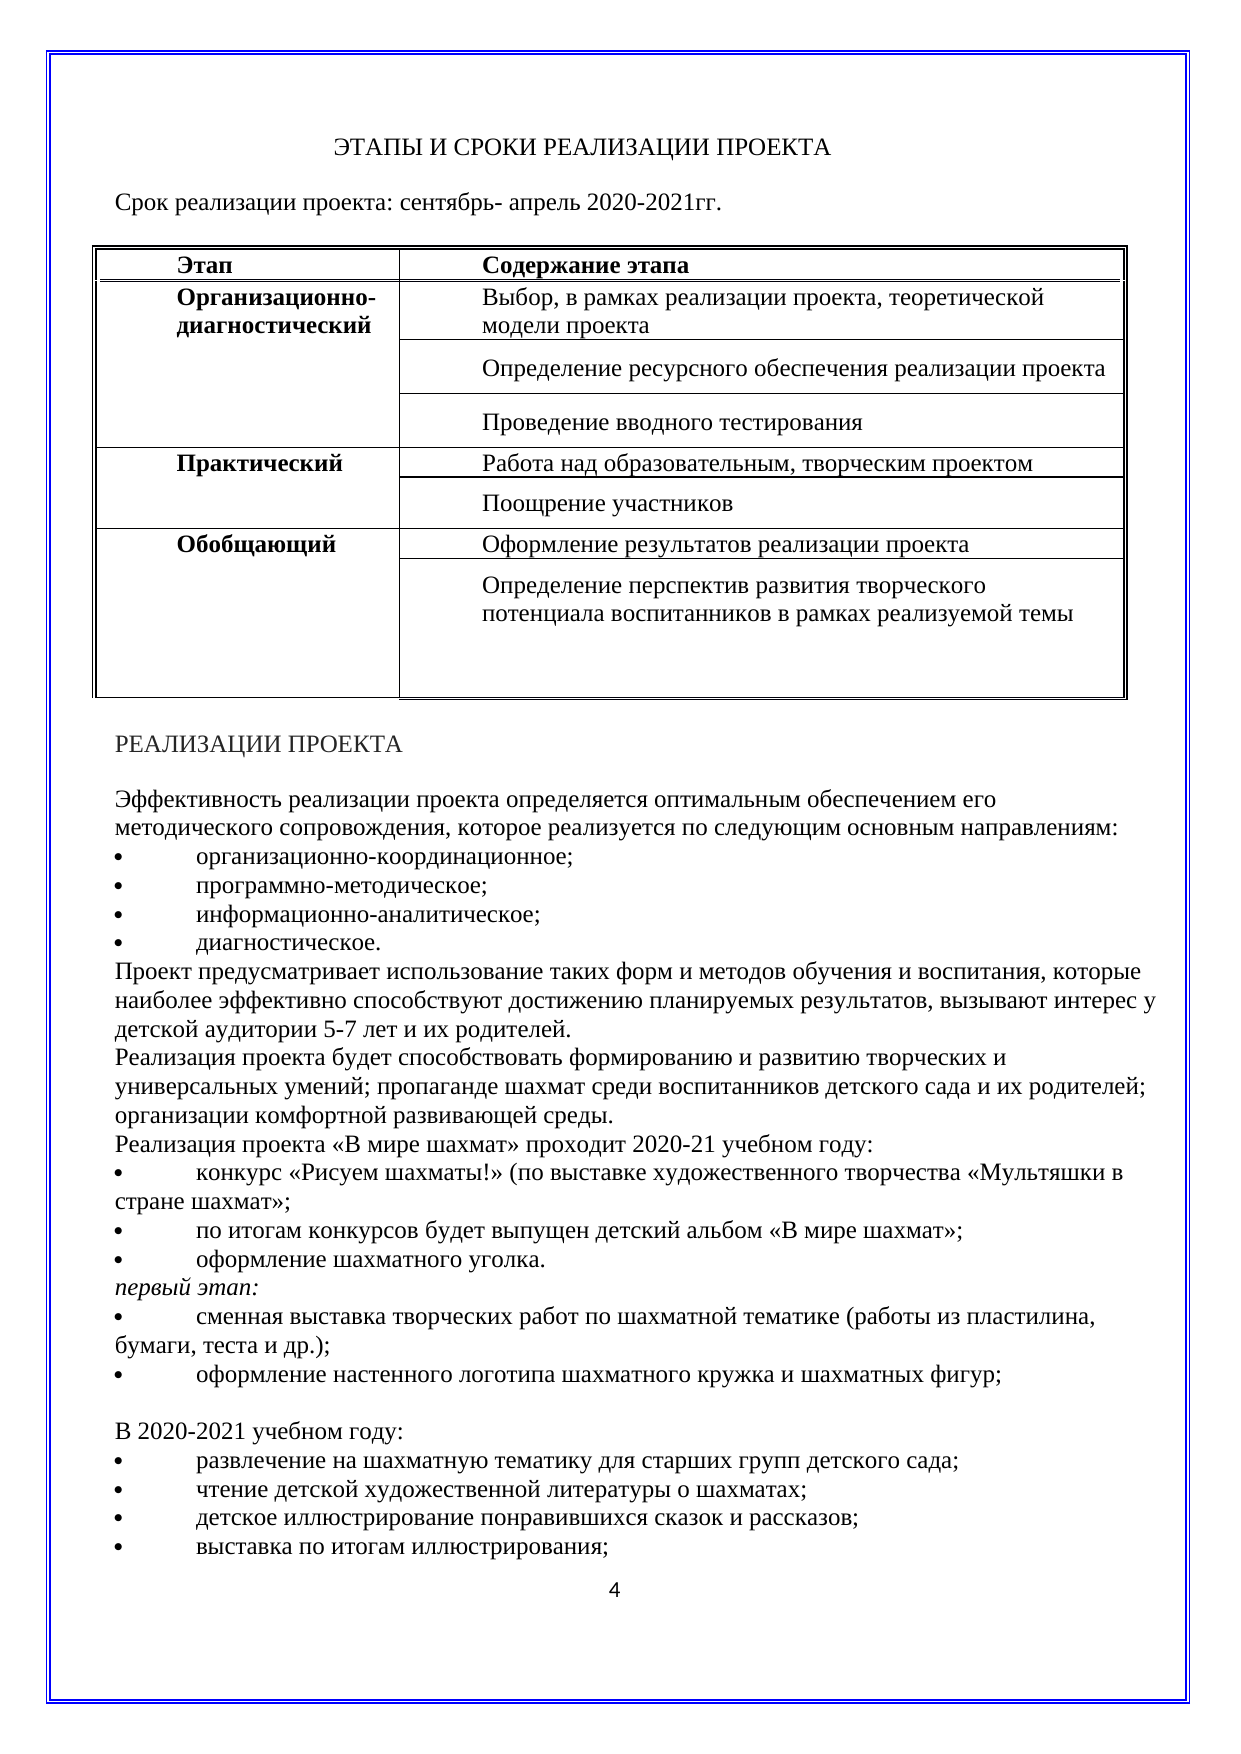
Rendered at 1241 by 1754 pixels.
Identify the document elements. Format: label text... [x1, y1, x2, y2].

text первый этап: [114, 1272, 1157, 1301]
table_cell Оформление результатов реализации проекта [400, 529, 1123, 558]
list по итогам конкурсов будет выпущен детский альбом «В мире шахмат»; [114, 1215, 1157, 1244]
list развлечение на шахматную тематику для старших групп детского сада; [114, 1445, 1157, 1474]
table_cell Поощрение участников [400, 478, 1123, 528]
list информационно-аналитическое; [114, 899, 1157, 927]
table_cell Проведение вводного тестирования [400, 394, 1123, 447]
text ЭТАПЫ И СРОКИ РЕАЛИЗАЦИИ ПРОЕКТА [83, 132, 1157, 187]
text Эффективность реализации проекта определяется оптимальным обеспечением его методического сопровождения, которое реализуется по следующим основным направлениям: [114, 784, 1157, 841]
list оформление настенного логотипа шахматного кружка и шахматных фигур; [114, 1359, 1157, 1387]
table_cell Обобщающий [97, 529, 399, 697]
text В 2020-2021 учебном году: [114, 1416, 1157, 1445]
list оформление шахматного уголка. [114, 1244, 1157, 1272]
list диагностическое. [114, 927, 1157, 956]
text Реализация проекта будет способствовать формированию и развитию творческих и универсальных умений; пропаганде шахмат среди воспитанников детского сада и их родителей; организации комфортной развивающей среды. [114, 1042, 1157, 1129]
text Реализация проекта «В мире шахмат» проходит 2020-21 учебном году: [114, 1129, 1157, 1157]
text РЕАЛИЗАЦИИ ПРОЕКТА [114, 729, 1157, 784]
table_cell Практический [97, 448, 399, 528]
table_cell Определение ресурсного обеспечения реализации проекта [400, 340, 1123, 393]
list выставка по итогам иллюстрирования; [114, 1531, 1157, 1560]
table_cell Организационно-диагностический [97, 279, 399, 447]
list конкурс «Рисуем шахматы!» (по выставке художественного творчества «Мультяшки в стране шахмат»; [114, 1157, 1157, 1215]
table_cell Определение перспектив развития творческого потенциала воспитанников в рамках реализуемой темы [400, 559, 1123, 697]
table_cell Работа над образовательным, творческим проектом [400, 448, 1123, 476]
table_cell Выбор, в рамках реализации проекта, теоретической модели проекта [400, 279, 1124, 339]
list чтение детской художественной литературы о шахматах; [114, 1474, 1157, 1502]
table_header Этап [97, 250, 399, 278]
list детское иллюстрирование понравившихся сказок и рассказов; [114, 1502, 1157, 1531]
table_header Содержание этапа [400, 250, 1123, 278]
text Проект предусматривает использование таких форм и методов обучения и воспитания, которые наиболее эффективно способствуют достижению планируемых результатов, вызывают интерес у детской аудитории 5-7 лет и их родителей. [114, 956, 1157, 1042]
list программно-методическое; [114, 870, 1157, 899]
list сменная выставка творческих работ по шахматной тематике (работы из пластилина, бумаги, теста и др.); [114, 1301, 1157, 1359]
text Срок реализации проекта: сентябрь- апрель 2020-2021гг. [114, 187, 1157, 216]
list организационно-координационное; [114, 841, 1157, 870]
